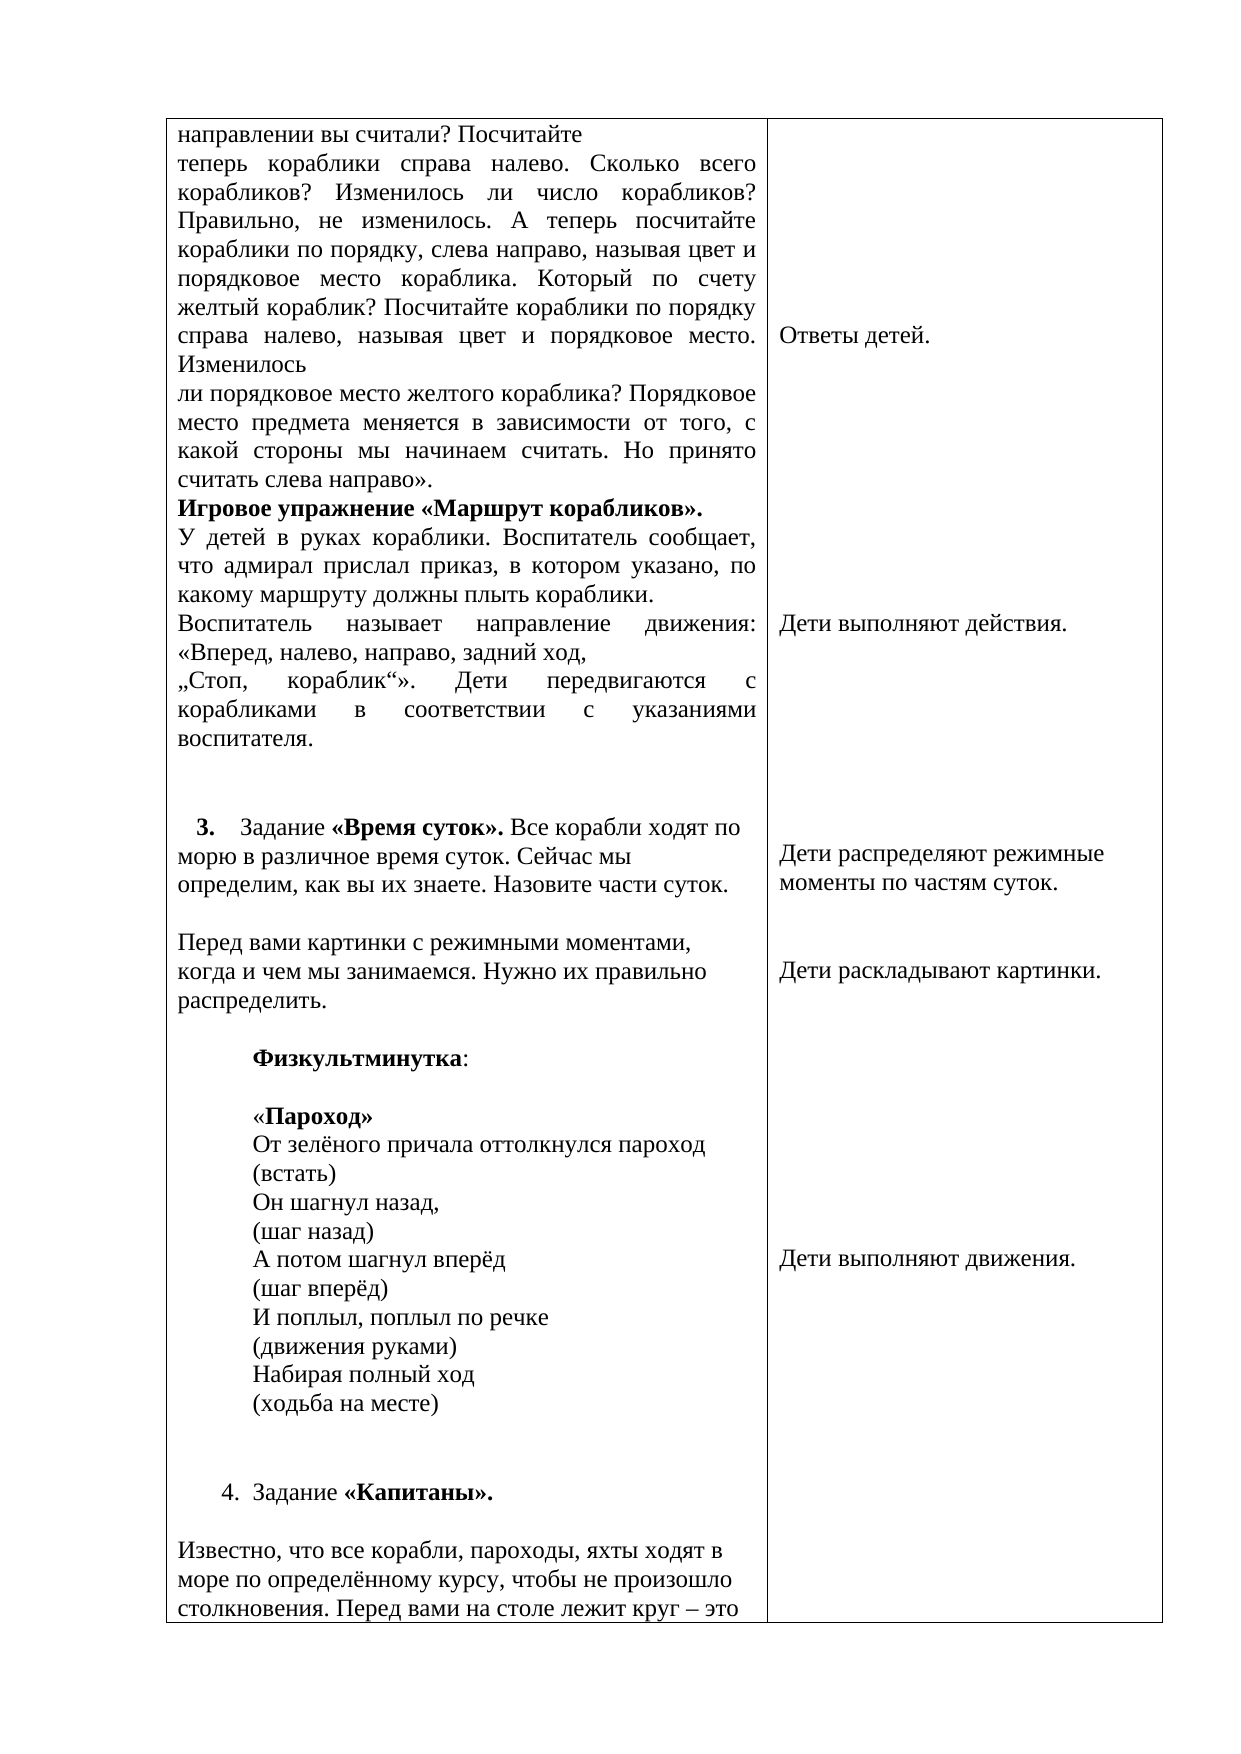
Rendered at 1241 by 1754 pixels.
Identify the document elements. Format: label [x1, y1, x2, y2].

table_cell [167, 119, 767, 1622]
table_cell [768, 119, 1162, 1622]
